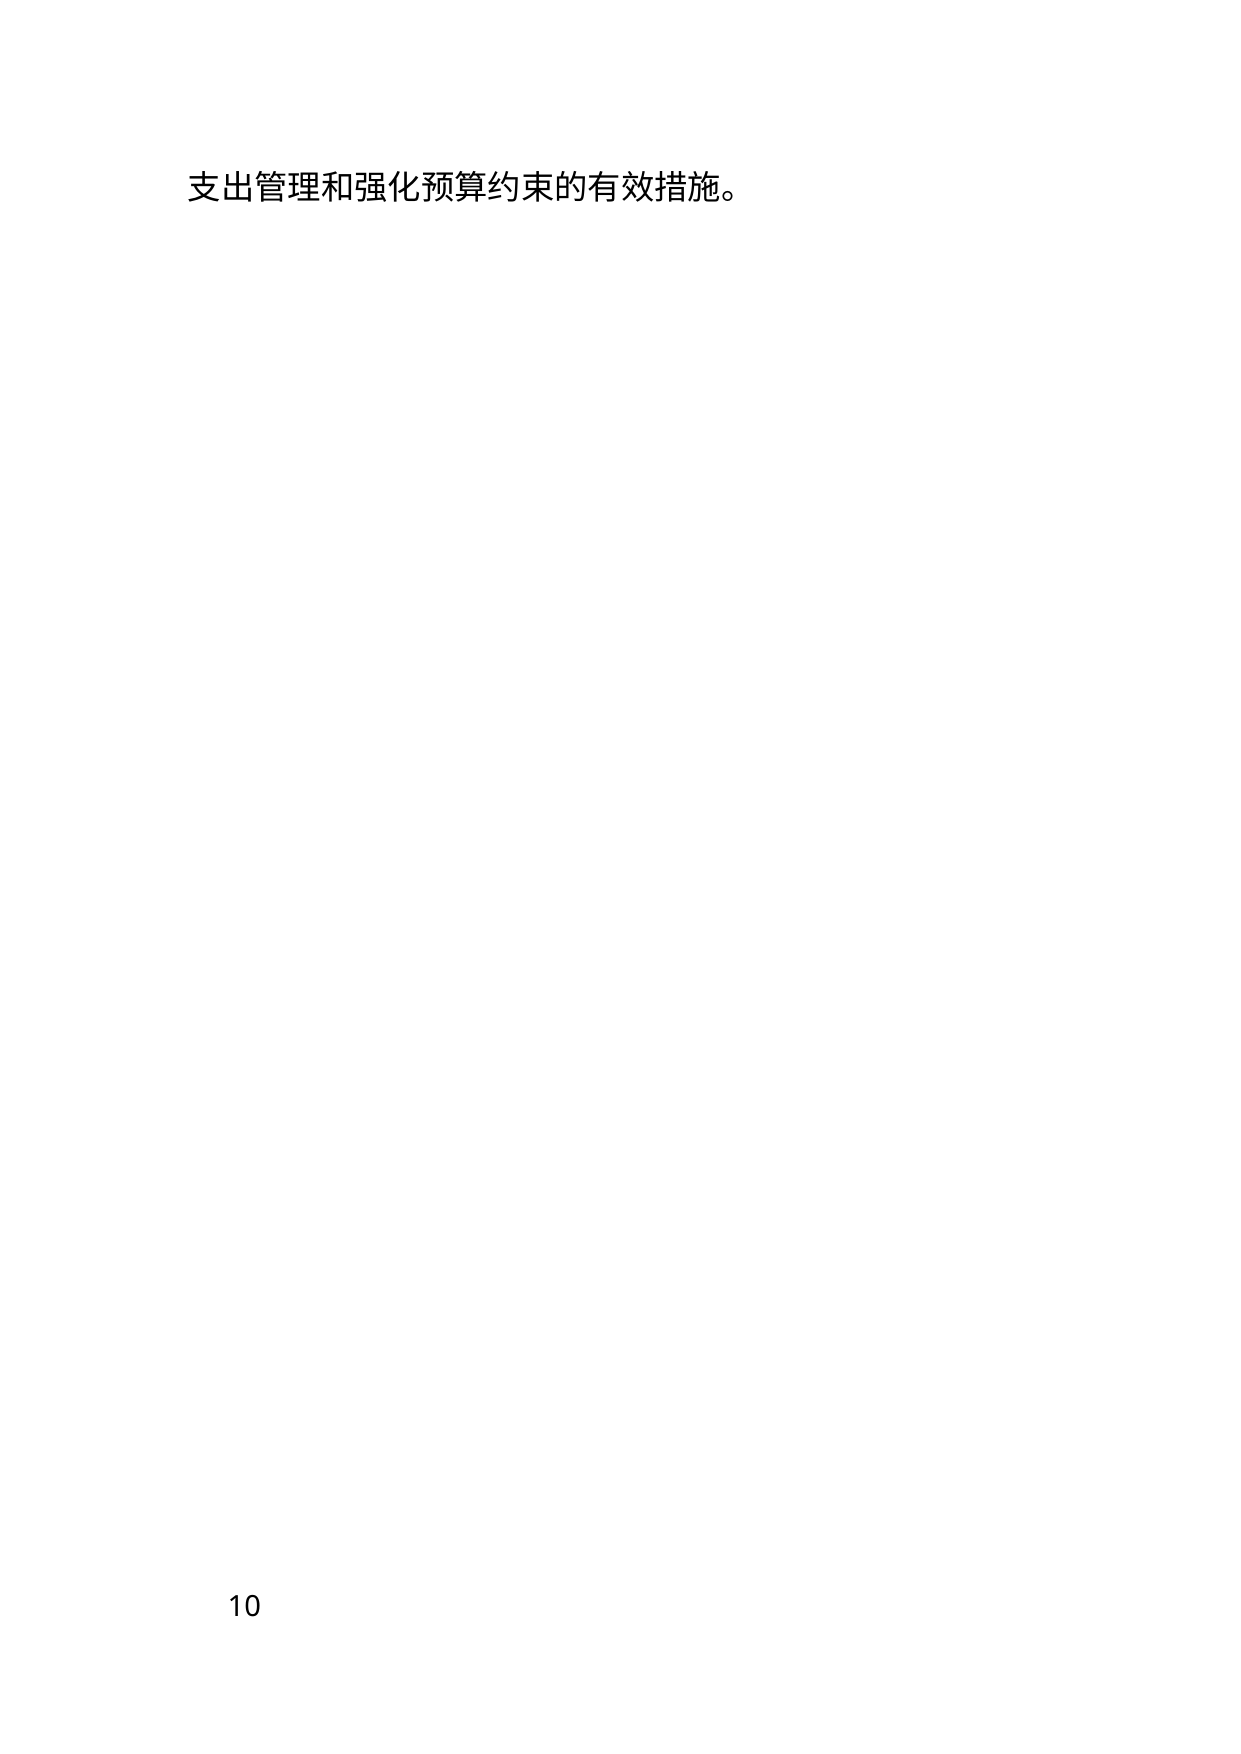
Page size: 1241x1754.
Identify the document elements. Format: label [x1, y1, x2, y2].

text [187, 153, 1053, 218]
